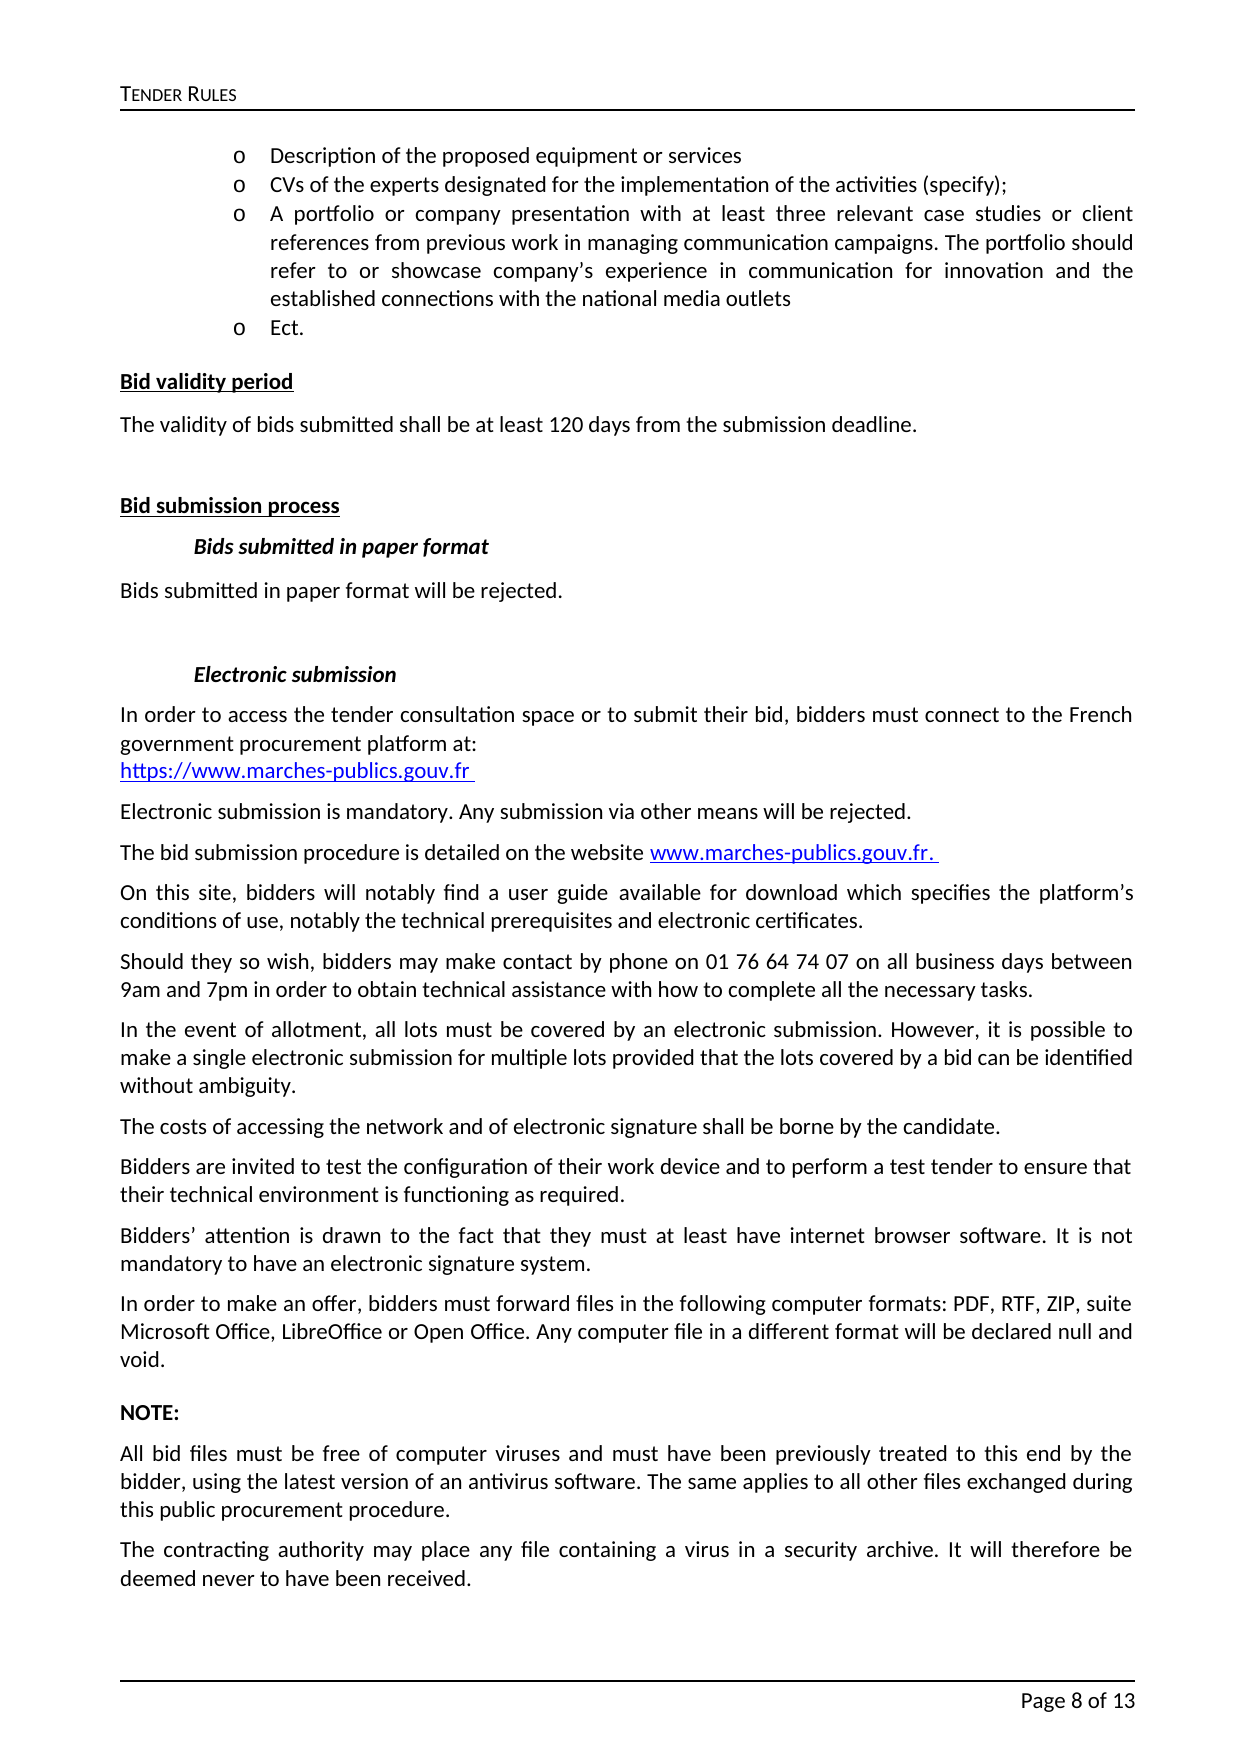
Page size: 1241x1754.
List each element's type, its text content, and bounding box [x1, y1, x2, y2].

text Bidders’ attention is drawn to the fact that they must at least have internet browser software. It is not mandatory to have an electronic signature system. [120, 1221, 1135, 1277]
text In the event of allotment, all lots must be covered by an electronic submission. However, it is possible to make a single electronic submission for multiple lots provided that the lots covered by a bid can be identified without ambiguity. [120, 1015, 1135, 1099]
text Bids submitted in paper format will be rejected. [120, 573, 1135, 604]
text All bid files must be free of computer viruses and must have been previously treated to this end by the bidder, using the latest version of an antivirus software. The same applies to all other files exchanged during this public procurement procedure. [120, 1439, 1135, 1523]
text On this site, bidders will notably find a user guide available for download which specifies the platform’s conditions of use, notably the technical prerequisites and electronic certificates. [120, 878, 1135, 934]
text Bidders are invited to test the configuration of their work device and to perform a test tender to ensure that their technical environment is functioning as required. [120, 1152, 1135, 1208]
text The costs of accessing the network and of electronic signature shall be borne by the candidate. [120, 1112, 1135, 1140]
subtitle Bid validity period [120, 367, 1135, 395]
text Electronic submission is mandatory. Any submission via other means will be rejected. [120, 797, 1135, 825]
text In order to make an offer, bidders must forward files in the following computer formats: PDF, RTF, ZIP, suite Microsoft Office, LibreOffice or Open Office. Any computer file in a different format will be declared null and void. [120, 1289, 1135, 1373]
subtitle Electronic submission [194, 660, 1135, 688]
list Ect. [232, 313, 1135, 342]
list CVs of the experts designated for the implementation of the activities (specify); [232, 170, 1135, 199]
text NOTE: [120, 1398, 1135, 1427]
text https://www.marches-publics.gouv.fr [120, 757, 1135, 785]
list A portfolio or company presentation with at least three relevant case studies or client references from previous work in managing communication campaigns. The portfolio should refer to or showcase company’s experience in communication for innovation and the established connections with the national media outlets [232, 199, 1135, 313]
text Should they so wish, bidders may make contact by phone on 01 76 64 74 07 on all business days between 9am and 7pm in order to obtain technical assistance with how to complete all the necessary tasks. [120, 947, 1135, 1003]
text The bid submission procedure is detailed on the website www.marches-publics.gouv.fr. [120, 838, 1135, 866]
subtitle Bid submission process [120, 492, 1135, 519]
text In order to access the tender consultation space or to submit their bid, bidders must connect to the French government procurement platform at: [120, 701, 1135, 757]
text The validity of bids submitted shall be at least 120 days from the submission deadline. [120, 407, 1135, 438]
text The contracting authority may place any file containing a virus in a security archive. It will therefore be deemed never to have been received. [120, 1536, 1135, 1592]
subtitle Bids submitted in paper format [194, 532, 1135, 560]
list Description of the proposed equipment or services [232, 141, 1135, 170]
